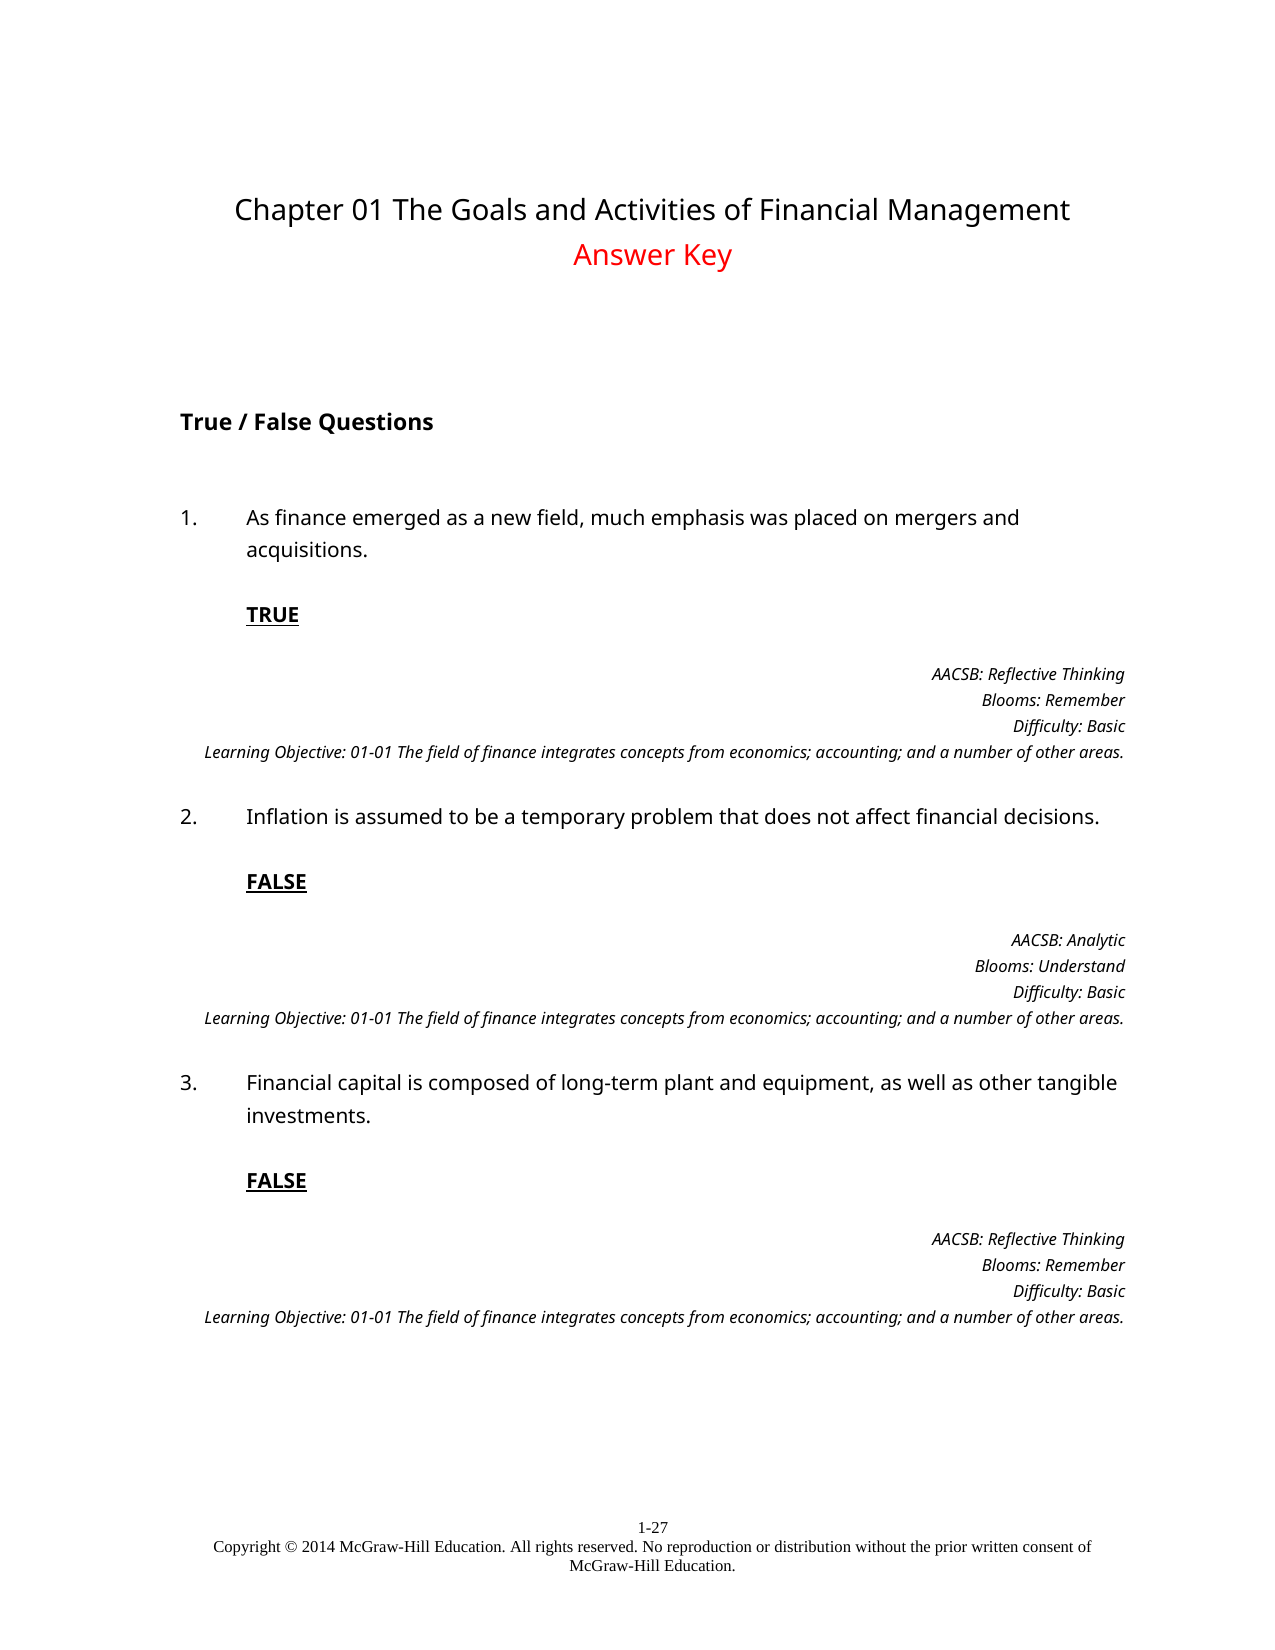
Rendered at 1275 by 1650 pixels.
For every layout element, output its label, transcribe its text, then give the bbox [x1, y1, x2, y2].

table_header Financial capital is composed of long-term plant and equipment, as well as other tangible investments. FALSE [246, 1068, 1125, 1198]
table_header As finance emerged as a new field, much emphasis was placed on mergers and acquisitions. TRUE [246, 503, 1125, 633]
table_header 2. [180, 802, 246, 899]
table_header 3. [180, 1068, 246, 1198]
text True / False Questions [180, 380, 1125, 473]
table_header 1. [180, 503, 246, 633]
table_header AACSB: Analytic Blooms: Understand Difficulty: Basic Learning Objective: 01-01 The field of finance integrates concepts from economics; accounting; and a number of other areas. [180, 929, 1125, 1066]
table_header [180, 1228, 1125, 1364]
text Chapter 01 The Goals and Activities of Financial Management Answer Key [180, 189, 1125, 320]
table_header Inflation is assumed to be a temporary problem that does not affect financial decisions. FALSE [246, 802, 1125, 899]
